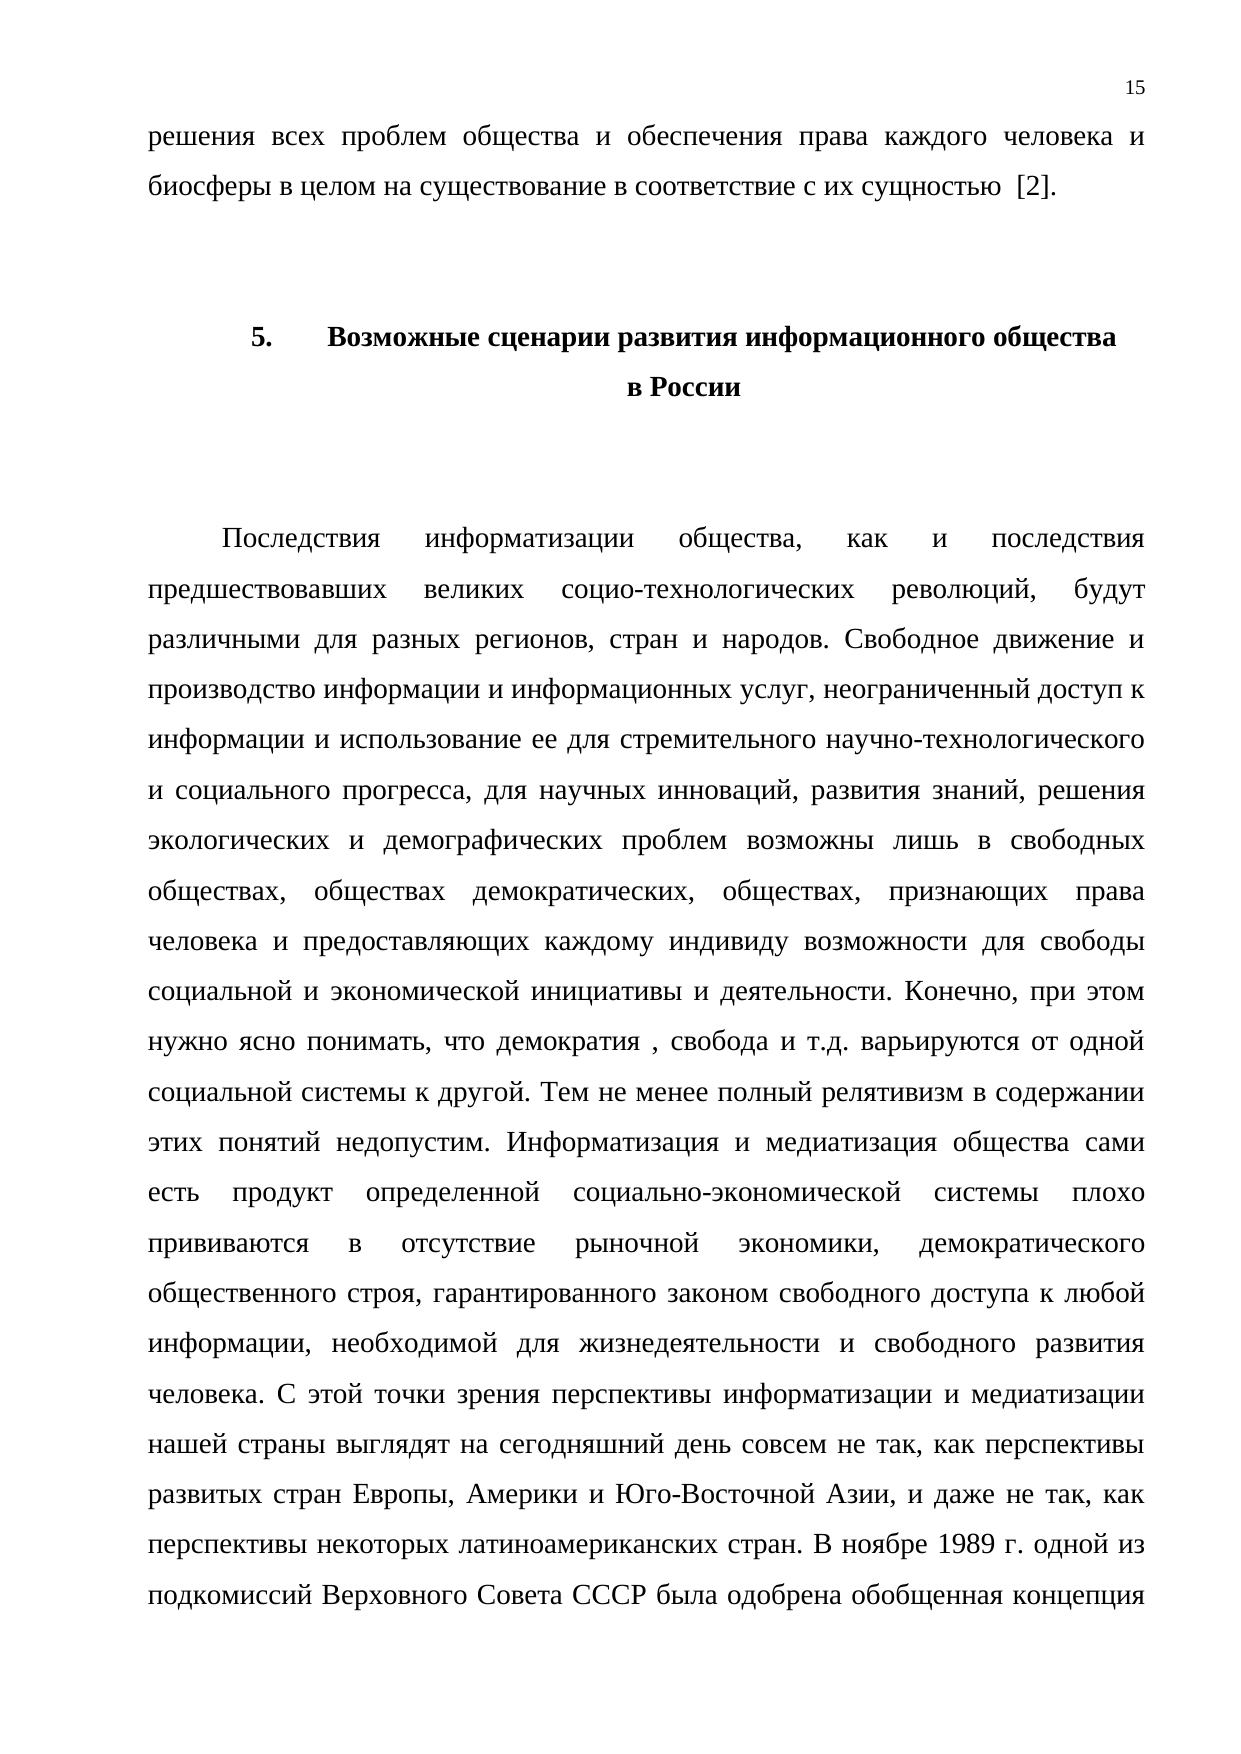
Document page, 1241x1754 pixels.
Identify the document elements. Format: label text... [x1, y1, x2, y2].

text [148, 521, 1146, 1611]
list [148, 118, 1146, 202]
text в России [222, 370, 1146, 403]
list Возможные сценарии развития информационного общества [148, 319, 1146, 353]
